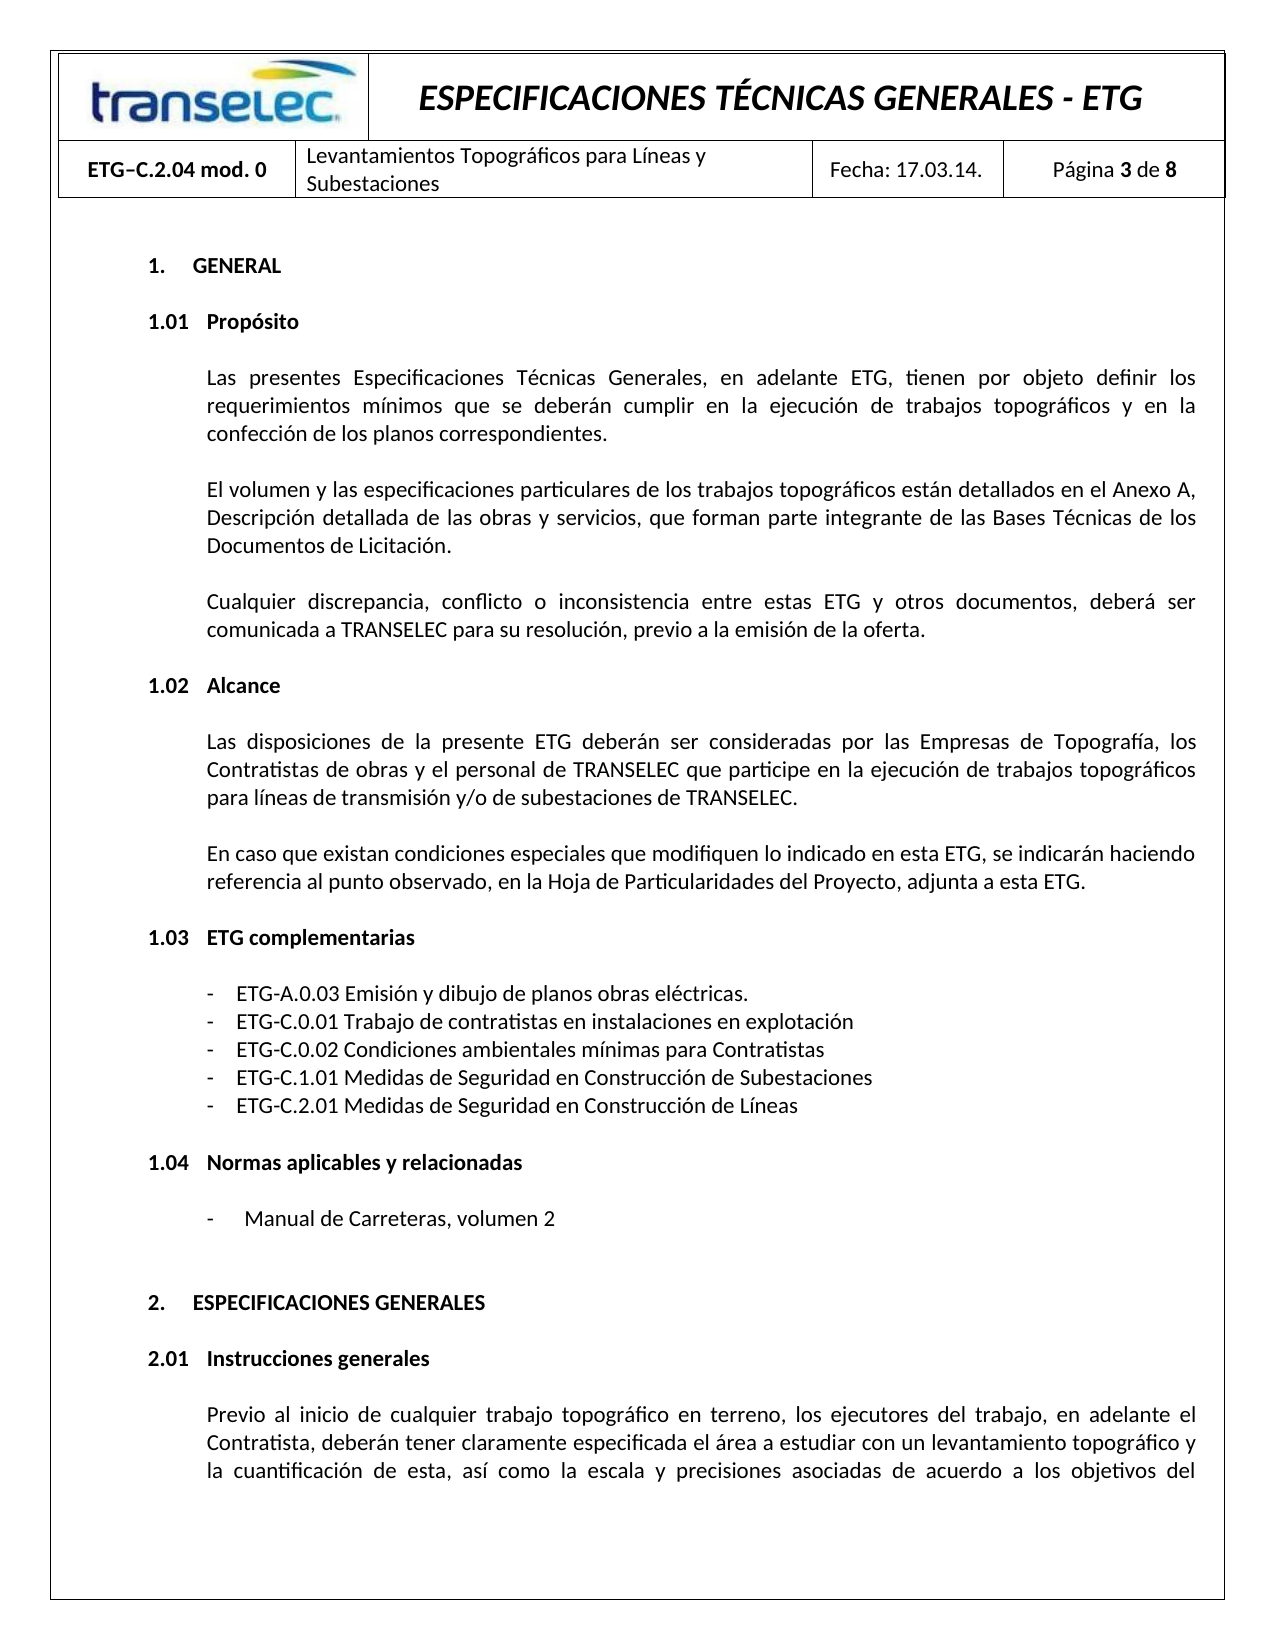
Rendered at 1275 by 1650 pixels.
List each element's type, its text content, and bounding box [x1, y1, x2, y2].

list El volumen y las especificaciones particulares de los trabajos topográficos están detallados en el Anexo A, Descripción detallada de las obras y servicios, que forman parte integrante de las Bases Técnicas de los Documentos de Licitación. [207, 475, 1198, 559]
list Las disposiciones de la presente ETG deberán ser consideradas por las Empresas de Topografía, los Contratistas de obras y el personal de TRANSELEC que participe en la ejecución de trabajos topográficos para líneas de transmisión y/o de subestaciones de TRANSELEC. [207, 727, 1198, 811]
subtitle Propósito [148, 307, 1198, 335]
subtitle Normas aplicables y relacionadas [148, 1148, 1198, 1176]
list ETG-C.1.01 Medidas de Seguridad en Construcción de Subestaciones [207, 1063, 1198, 1092]
subtitle ESPECIFICACIONES GENERALES [148, 1288, 1198, 1316]
list ETG-C.2.01 Medidas de Seguridad en Construcción de Líneas [207, 1092, 1198, 1119]
list Manual de Carreteras, volumen 2 [207, 1204, 1198, 1232]
list ETG-A.0.03 Emisión y dibujo de planos obras eléctricas. [207, 979, 1198, 1007]
list Las presentes Especificaciones Técnicas Generales, en adelante ETG, tienen por objeto definir los requerimientos mínimos que se deberán cumplir en la ejecución de trabajos topográficos y en la confección de los planos correspondientes. [207, 363, 1198, 447]
list Cualquier discrepancia, conflicto o inconsistencia entre estas ETG y otros documentos, deberá ser comunicada a TRANSELEC para su resolución, previo a la emisión de la oferta. [207, 587, 1198, 643]
list En caso que existan condiciones especiales que modifiquen lo indicado en esta ETG, se indicarán haciendo referencia al punto observado, en la Hoja de Particularidades del Proyecto, adjunta a esta ETG. [207, 839, 1198, 895]
subtitle GENERAL [148, 251, 1198, 279]
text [207, 1400, 1198, 1484]
subtitle Instrucciones generales [148, 1344, 1198, 1372]
subtitle Alcance [148, 671, 1198, 699]
subtitle ETG complementarias [148, 923, 1198, 951]
list ETG-C.0.01 Trabajo de contratistas en instalaciones en explotación [207, 1007, 1198, 1036]
list ETG-C.0.02 Condiciones ambientales mínimas para Contratistas [207, 1036, 1198, 1063]
